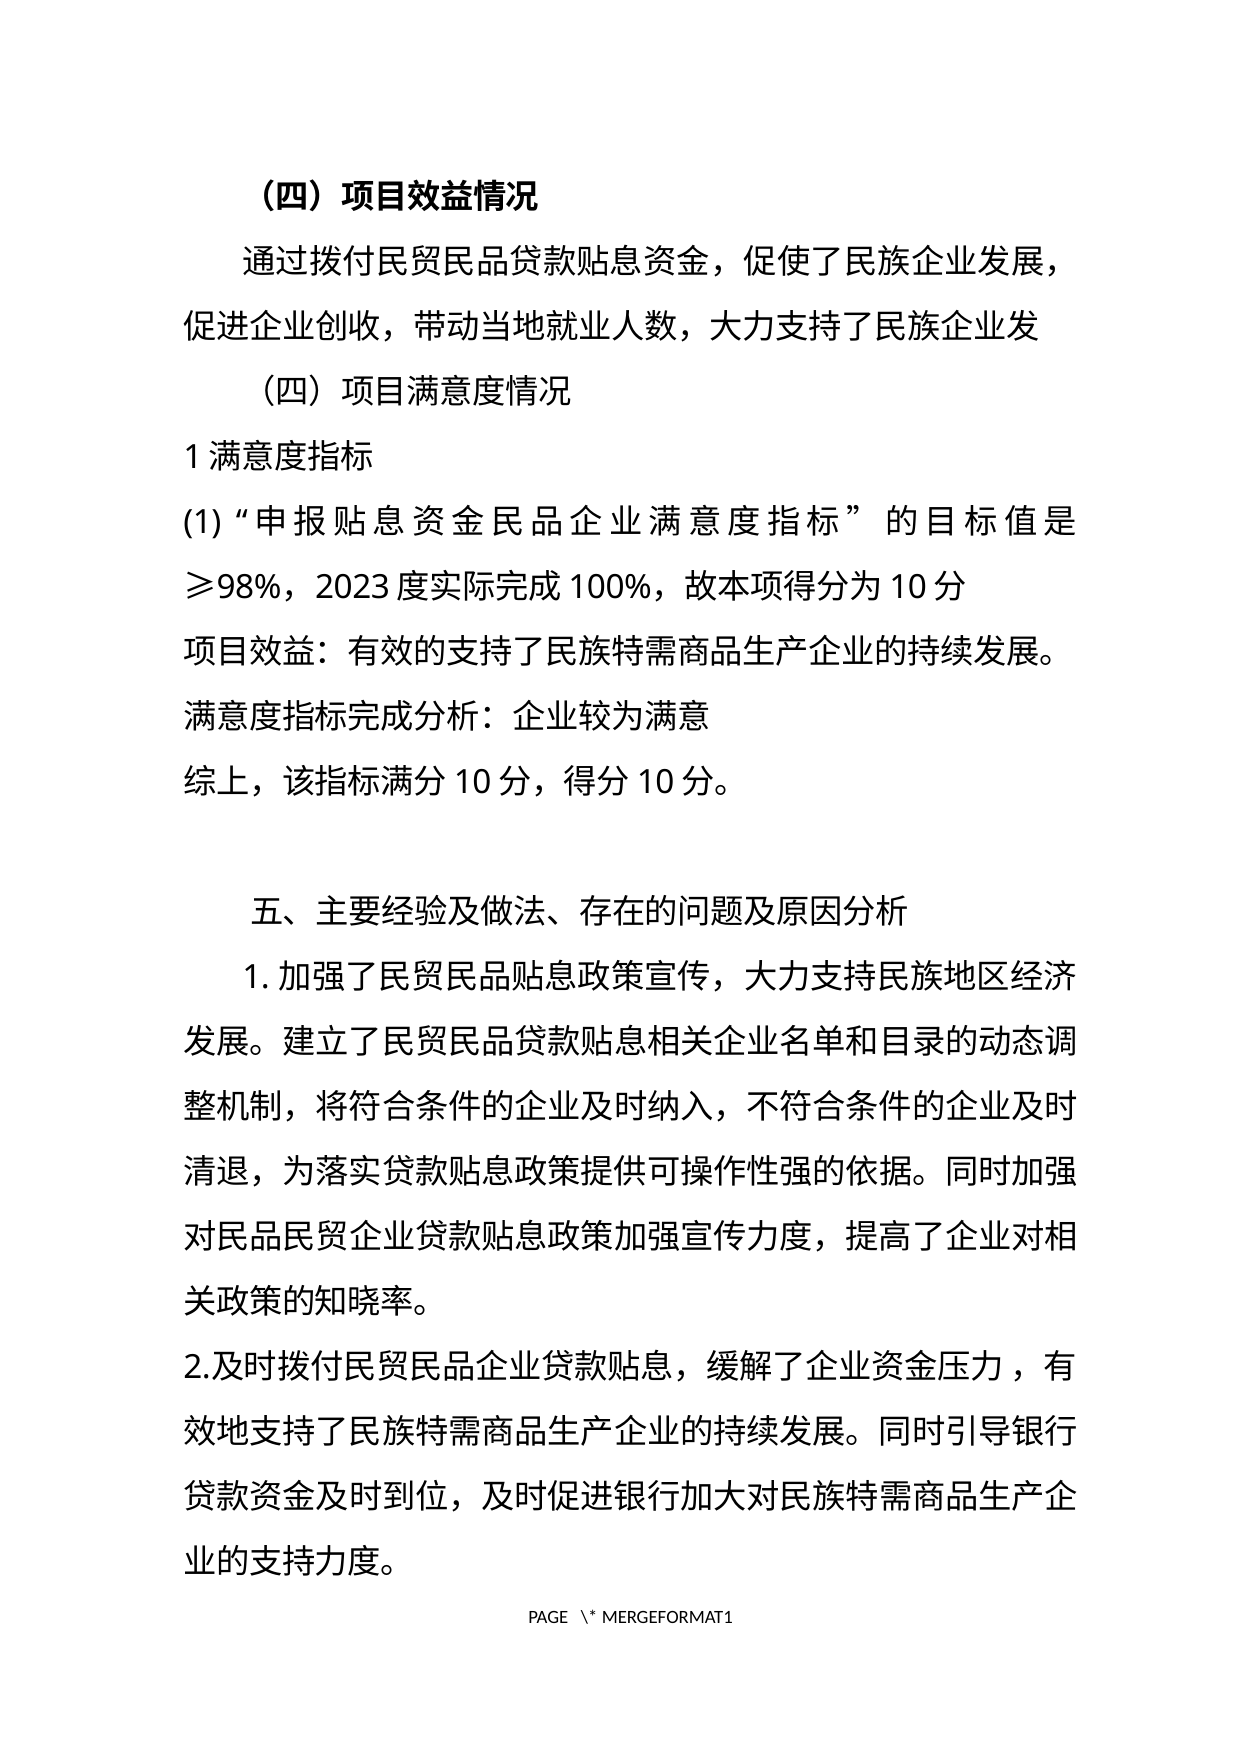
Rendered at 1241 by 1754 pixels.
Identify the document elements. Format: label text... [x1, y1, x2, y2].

text （四）项目效益情况 [183, 162, 1078, 227]
text 五、主要经验及做法、存在的问题及原因分析 [183, 877, 1078, 942]
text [183, 942, 1078, 1592]
text 通过拨付民贸民品贷款贴息资金，促使了民族企业发展，促进企业创收，带动当地就业人数，大力支持了民族企业发 [183, 227, 1078, 357]
text （四）项目满意度情况 1满意度指标 (1) “申报贴息资金民品企业满意度指标”的目标值是≥98%，2023度实际完成100%，故本项得分为10分 项目效益：有效的支持了民族特需商品生产企业的持续发展。 满意度指标完成分析：企业较为满意 综上，该指标满分10分，得分10分。 [183, 357, 1078, 812]
